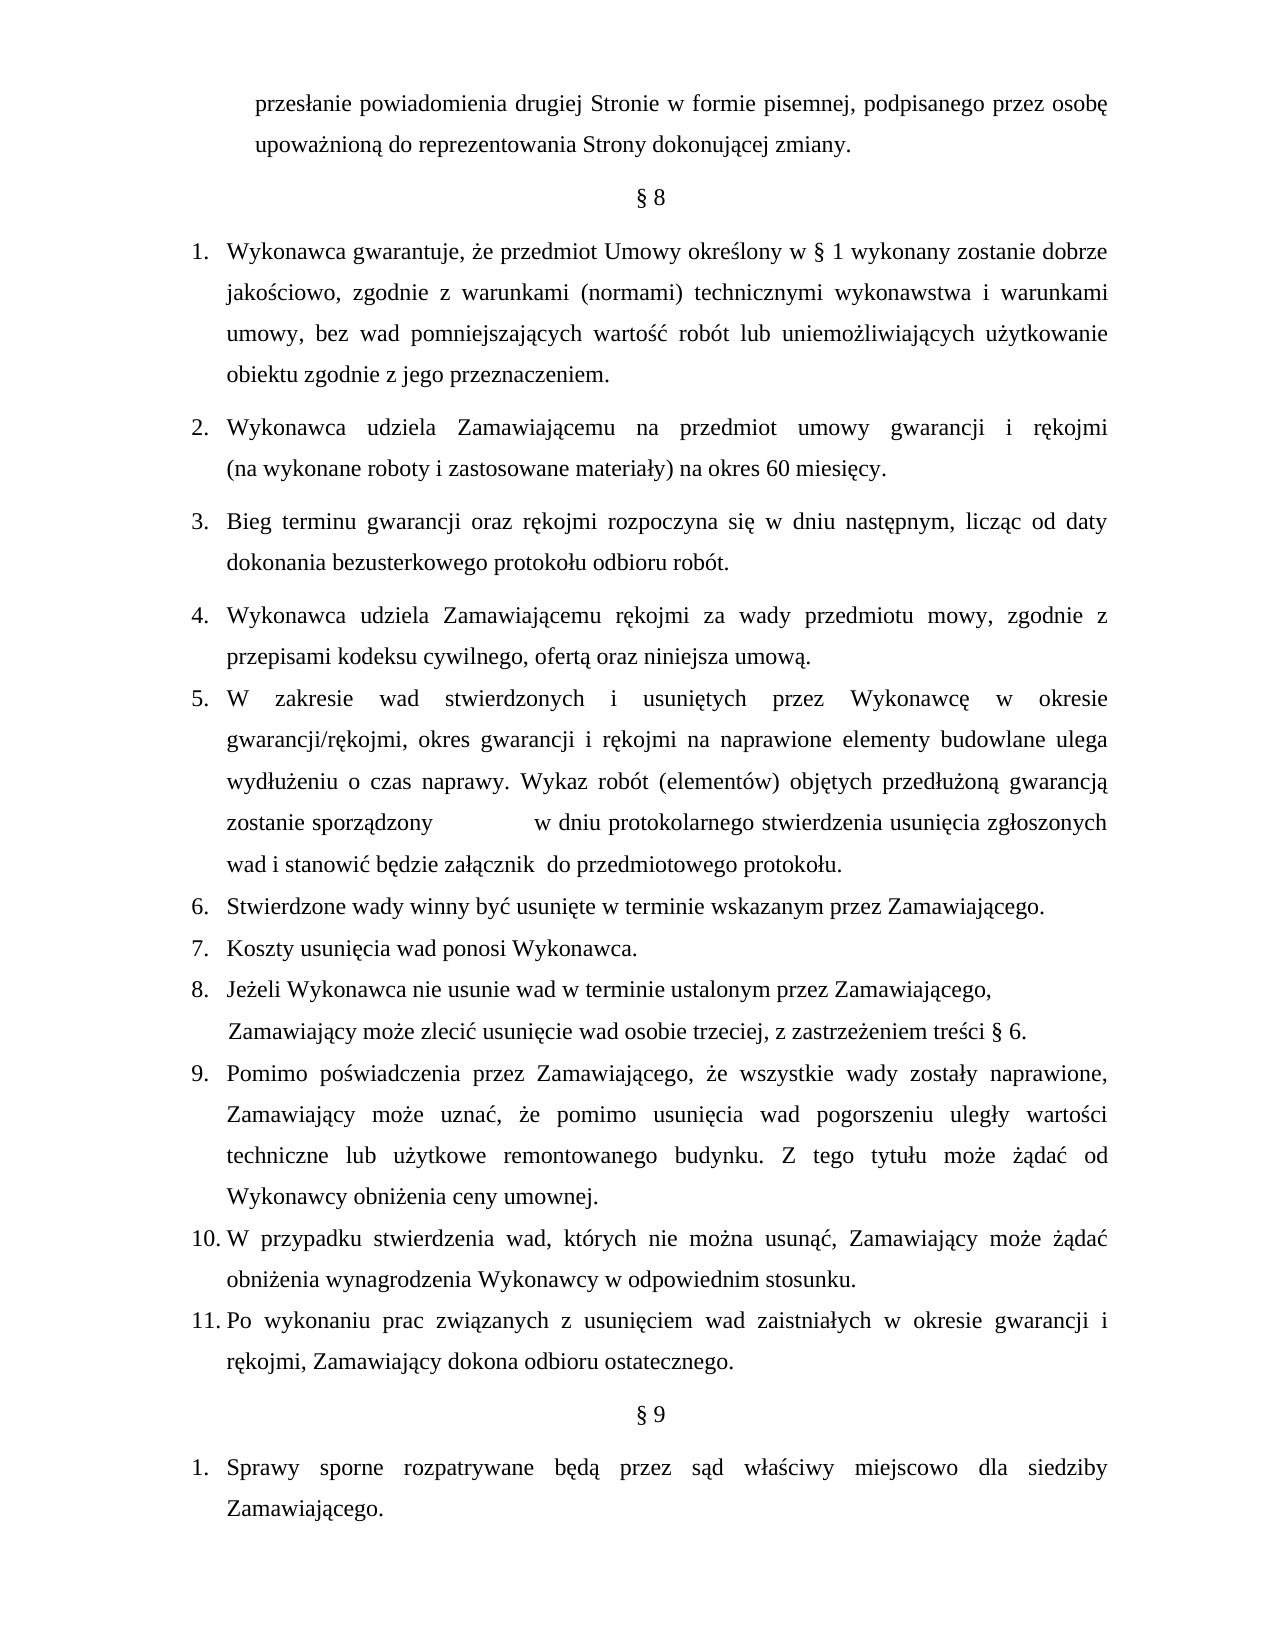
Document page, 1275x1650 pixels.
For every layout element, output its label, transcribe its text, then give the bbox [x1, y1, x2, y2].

text § 8 [238, 183, 1063, 211]
list Pomimo poświadczenia przez Zamawiającego, że wszystkie wady zostały naprawione, Zamawiający może uznać, że pomimo usunięcia wad pogorszeniu uległy wartości techniczne lub użytkowe remontowanego budynku. Z tego tytułu może żądać od Wykonawcy obniżenia ceny umownej. [191, 1059, 1109, 1210]
list Koszty usunięcia wad ponosi Wykonawca. [191, 933, 1109, 961]
list Wykonawca udziela Zamawiającemu rękojmi za wady przedmiotu mowy, zgodnie z przepisami kodeksu cywilnego, ofertą oraz niniejsza umową. [191, 601, 1109, 670]
list Po wykonaniu prac związanych z usunięciem wad zaistniałych w okresie gwarancji i rękojmi, Zamawiający dokona odbioru ostatecznego. [191, 1306, 1109, 1374]
list Bieg terminu gwarancji oraz rękojmi rozpoczyna się w dniu następnym, licząc od daty dokonania bezusterkowego protokołu odbioru robót. [191, 507, 1109, 576]
text § 9 [238, 1400, 1063, 1427]
list Stwierdzone wady winny być usunięte w terminie wskazanym przez Zamawiającego. [191, 892, 1109, 919]
list Wykonawca gwarantuje, że przedmiot Umowy określony w § 1 wykonany zostanie dobrze jakościowo, zgodnie z warunkami (normami) technicznymi wykonawstwa i warunkami umowy, bez wad pomniejszających wartość robót lub uniemożliwiających użytkowanie obiektu zgodnie z jego przeznaczeniem. [191, 237, 1109, 387]
list Jeżeli Wykonawca nie usunie wad w terminie ustalonym przez Zamawiającego, [191, 975, 1109, 1003]
text Zamawiający może zlecić usunięcie wad osobie trzeciej, z zastrzeżeniem treści § 6. [228, 1017, 1109, 1045]
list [255, 89, 1109, 158]
list Sprawy sporne rozpatrywane będą przez sąd właściwy miejscowo dla siedziby Zamawiającego. [191, 1453, 1109, 1522]
list Wykonawca udziela Zamawiającemu na przedmiot umowy gwarancji i rękojmi (na wykonane roboty i zastosowane materiały) na okres 60 miesięcy. [191, 413, 1109, 482]
list W przypadku stwierdzenia wad, których nie można usunąć, Zamawiający może żądać obniżenia wynagrodzenia Wykonawcy w odpowiednim stosunku. [191, 1223, 1109, 1292]
list W zakresie wad stwierdzonych i usuniętych przez Wykonawcę w okresie gwarancji/rękojmi, okres gwarancji i rękojmi na naprawione elementy budowlane ulega wydłużeniu o czas naprawy. Wykaz robót (elementów) objętych przedłużoną gwarancją zostanie sporządzony w dniu protokolarnego stwierdzenia usunięcia zgłoszonych wad i stanowić będzie załącznik do przedmiotowego protokołu. [191, 684, 1109, 877]
